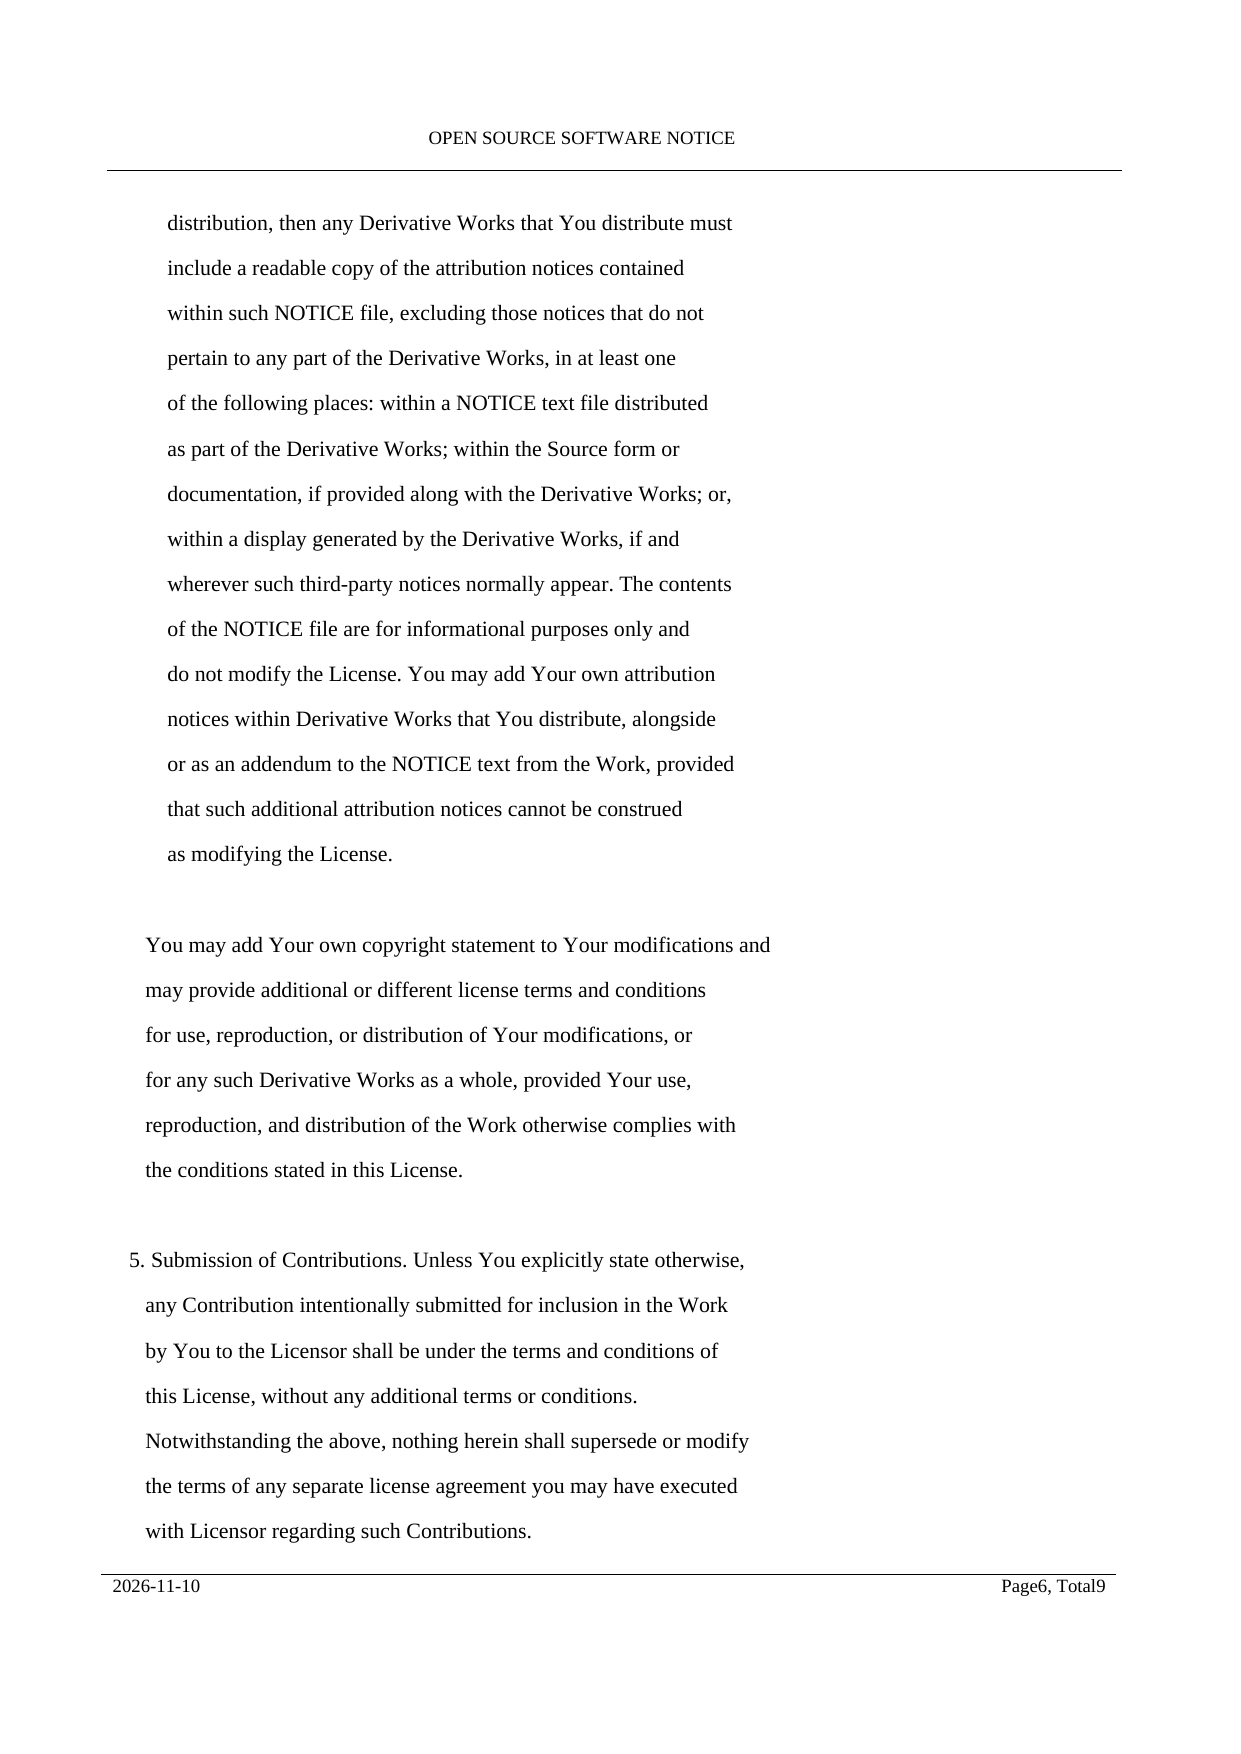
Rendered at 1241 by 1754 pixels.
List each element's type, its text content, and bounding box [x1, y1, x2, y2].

text notices within Derivative Works that You distribute, alongside [112, 702, 1128, 735]
text as part of the Derivative Works; within the Source form or [112, 432, 1128, 464]
text may provide additional or different license terms and conditions [112, 973, 1128, 1006]
text as modifying the License. [112, 838, 1128, 870]
text of the NOTICE file are for informational purposes only and [112, 612, 1128, 645]
text distribution, then any Derivative Works that You distribute must [112, 206, 1128, 239]
text documentation, if provided along with the Derivative Works; or, [112, 477, 1128, 509]
text for any such Derivative Works as a whole, provided Your use, [112, 1063, 1128, 1096]
text the conditions stated in this License. [112, 1153, 1128, 1186]
text the terms of any separate license agreement you may have executed [112, 1469, 1128, 1502]
text include a readable copy of the attribution notices contained [112, 251, 1128, 284]
text of the following places: within a NOTICE text file distributed [112, 387, 1128, 419]
text this License, without any additional terms or conditions. [112, 1379, 1128, 1412]
text wherever such third-party notices normally appear. The contents [112, 567, 1128, 600]
text that such additional attribution notices cannot be construed [112, 793, 1128, 825]
text 5. Submission of Contributions. Unless You explicitly state otherwise, [112, 1244, 1128, 1276]
text for use, reproduction, or distribution of Your modifications, or [112, 1018, 1128, 1051]
text any Contribution intentionally submitted for inclusion in the Work [112, 1289, 1128, 1321]
text reproduction, and distribution of the Work otherwise complies with [112, 1108, 1128, 1141]
text or as an addendum to the NOTICE text from the Work, provided [112, 748, 1128, 780]
text You may add Your own copyright statement to Your modifications and [112, 928, 1128, 961]
text pertain to any part of the Derivative Works, in at least one [112, 342, 1128, 374]
text within a display generated by the Derivative Works, if and [112, 522, 1128, 554]
text with Licensor regarding such Contributions. [112, 1514, 1128, 1547]
text Notwithstanding the above, nothing herein shall supersede or modify [112, 1424, 1128, 1457]
text within such NOTICE file, excluding those notices that do not [112, 297, 1128, 329]
text by You to the Licensor shall be under the terms and conditions of [112, 1334, 1128, 1366]
text do not modify the License. You may add Your own attribution [112, 657, 1128, 690]
